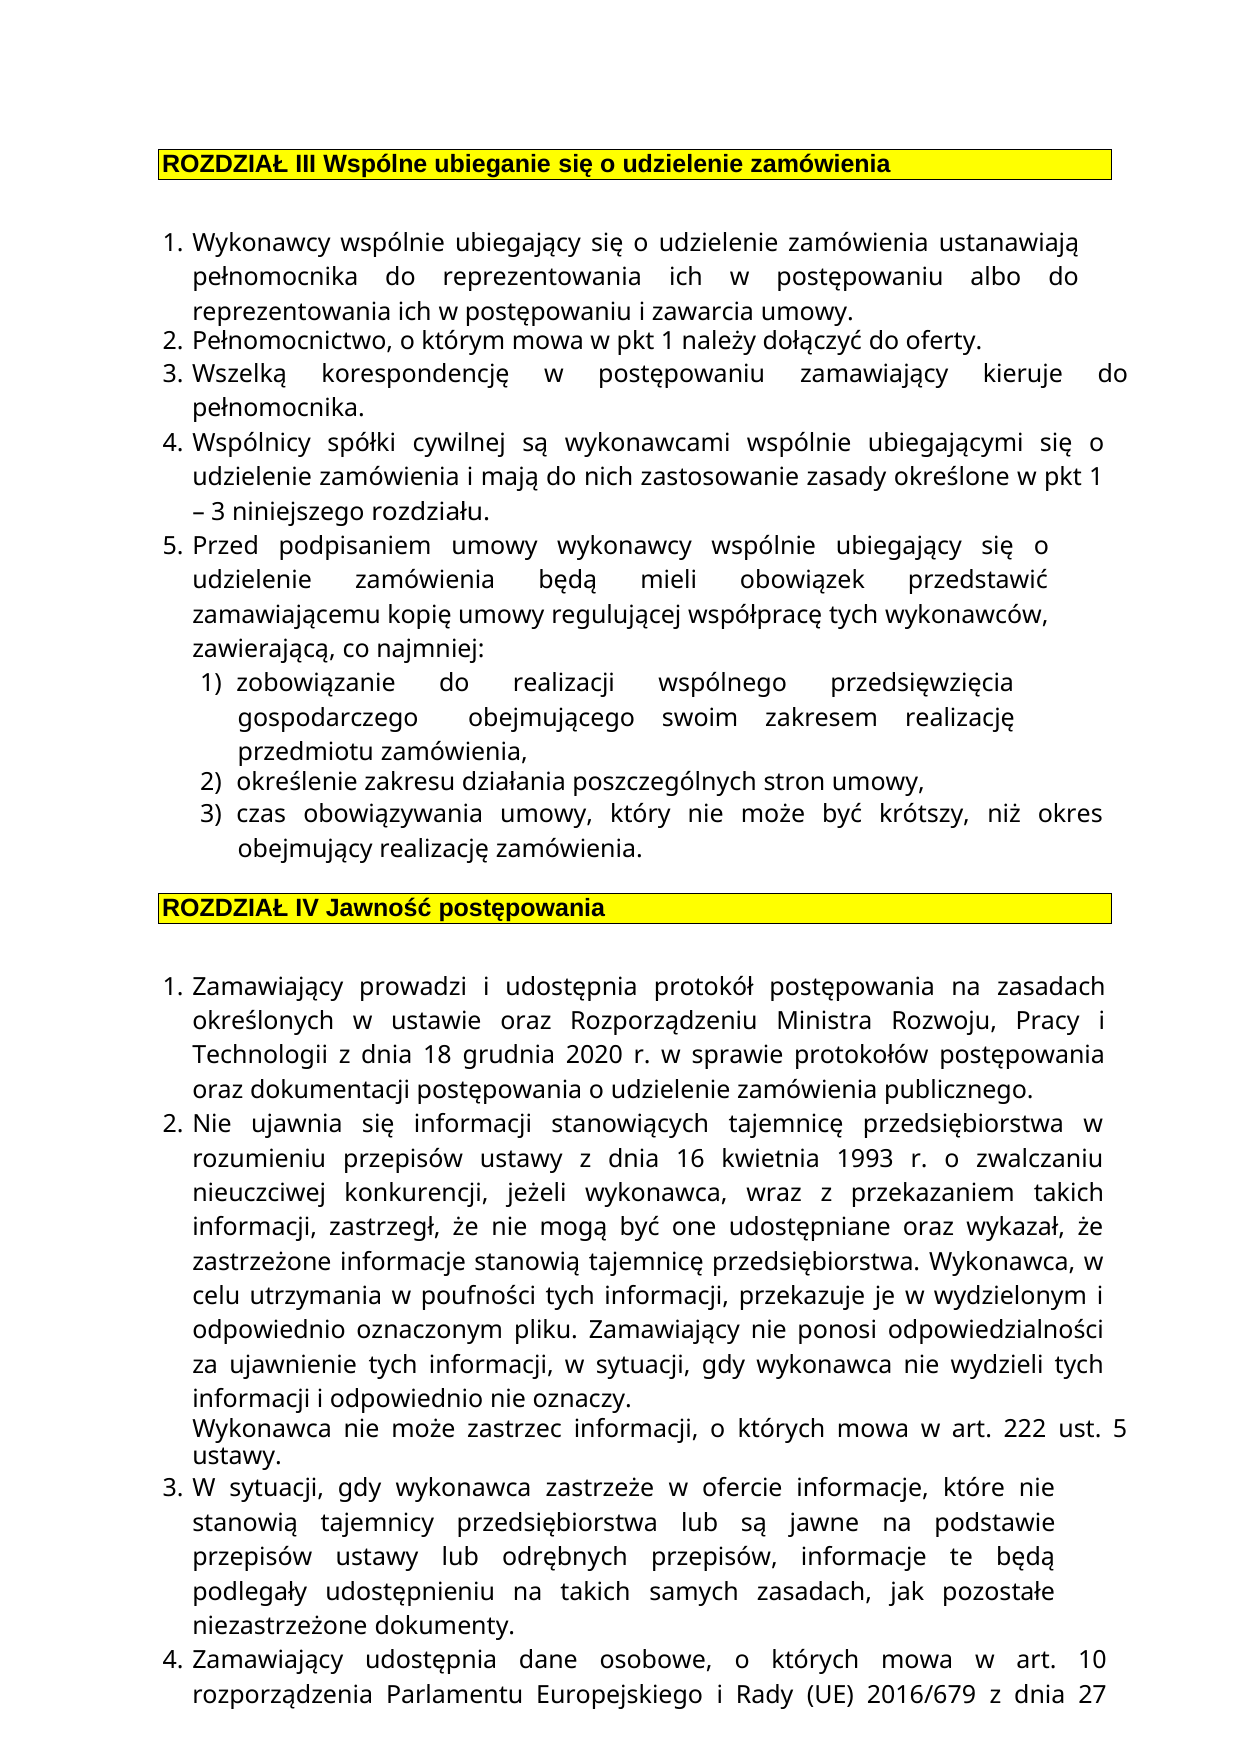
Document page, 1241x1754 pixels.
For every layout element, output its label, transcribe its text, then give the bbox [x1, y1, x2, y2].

text Wykonawca nie może zastrzec informacji, o których mowa w art. 222 ust. 5 ustawy. [192, 1415, 1128, 1470]
list W sytuacji, gdy wykonawca zastrzeże w ofercie informacje, które nie stanowią tajemnicy przedsiębiorstwa lub są jawne na podstawie przepisów ustawy lub odrębnych przepisów, informacje te będą podlegały udostępnieniu na takich samych zasadach, jak pozostałe niezastrzeżone dokumenty. [162, 1470, 1055, 1642]
list czas obowiązywania umowy, który nie może być krótszy, niż okres obejmujący realizację zamówienia. [200, 796, 1103, 864]
list Przed podpisaniem umowy wykonawcy wspólnie ubiegający się o udzielenie zamówienia będą mieli obowiązek przedstawić zamawiającemu kopię umowy regulującej współpracę tych wykonawców, zawierającą, co najmniej: [162, 527, 1048, 665]
list zobowiązanie do realizacji wspólnego przedsięwzięcia gospodarczego obejmującego swoim zakresem realizację przedmiotu zamówienia, [200, 665, 1015, 768]
list Wspólnicy spółki cywilnej są wykonawcami wspólnie ubiegającymi się o udzielenie zamówienia i mają do nich zastosowanie zasady określone w pkt 1 – 3 niniejszego rozdziału. [162, 424, 1105, 527]
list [162, 1642, 1107, 1710]
list Nie ujawnia się informacji stanowiących tajemnicę przedsiębiorstwa w rozumieniu przepisów ustawy z dnia 16 kwietnia 1993 r. o zwalczaniu nieuczciwej konkurencji, jeżeli wykonawca, wraz z przekazaniem takich informacji, zastrzegł, że nie mogą być one udostępniane oraz wykazał, że zastrzeżone informacje stanowią tajemnicę przedsiębiorstwa. Wykonawca, w celu utrzymania w poufności tych informacji, przekazuje je w wydzielonym i odpowiednio oznaczonym pliku. Zamawiający nie ponosi odpowiedzialności za ujawnienie tych informacji, w sytuacji, gdy wykonawca nie wydzieli tych informacji i odpowiednio nie oznaczy. [162, 1106, 1104, 1415]
list Zamawiający prowadzi i udostępnia protokół postępowania na zasadach określonych w ustawie oraz Rozporządzeniu Ministra Rozwoju, Pracy i Technologii z dnia 18 grudnia 2020 r. w sprawie protokołów postępowania oraz dokumentacji postępowania o udzielenie zamówienia publicznego. [162, 968, 1105, 1106]
list Wykonawcy wspólnie ubiegający się o udzielenie zamówienia ustanawiają pełnomocnika do reprezentowania ich w postępowaniu albo do reprezentowania ich w postępowaniu i zawarcia umowy. [162, 224, 1079, 327]
list określenie zakresu działania poszczególnych stron umowy, [200, 768, 1128, 796]
list Pełnomocnictwo, o którym mowa w pkt 1 należy dołączyć do oferty. [162, 327, 1128, 355]
list Wszelką korespondencję w postępowaniu zamawiający kieruje do pełnomocnika. [162, 356, 1128, 424]
